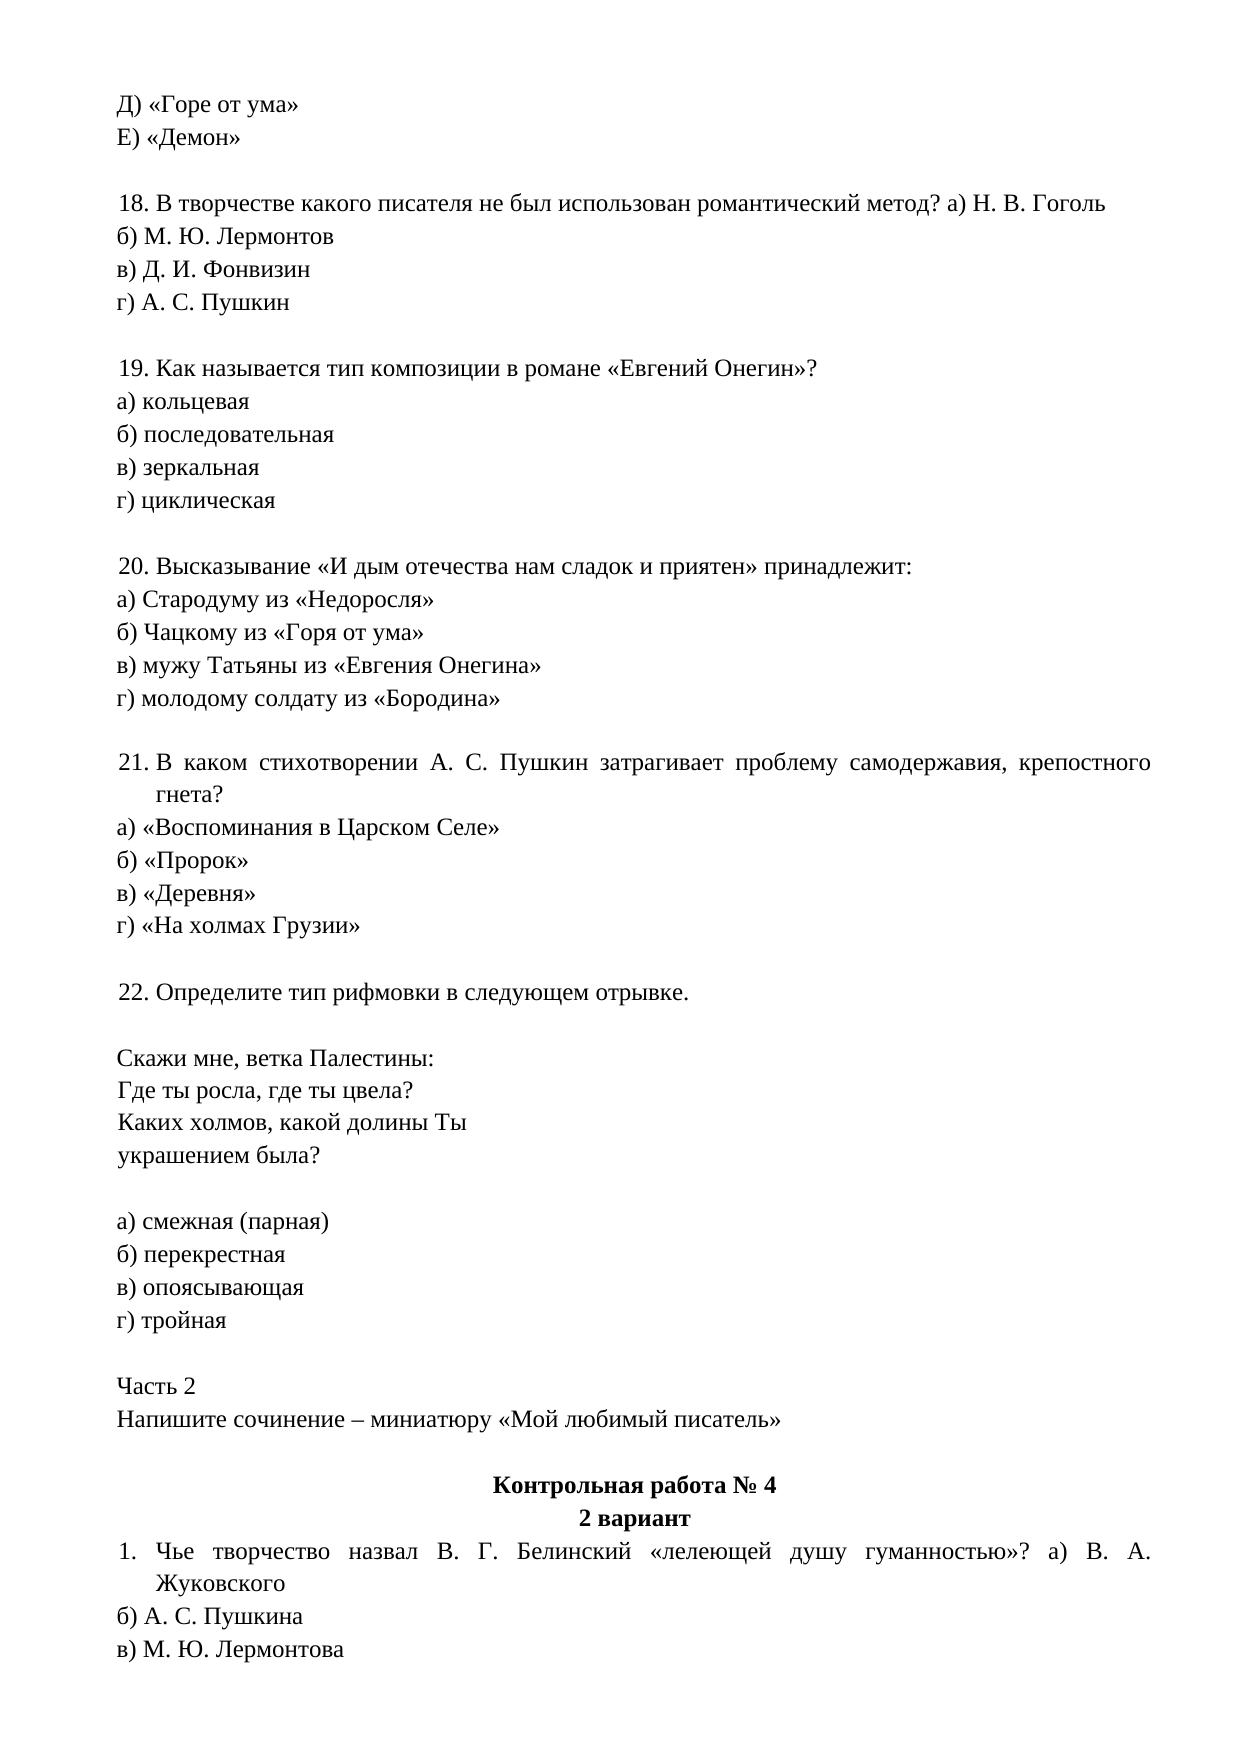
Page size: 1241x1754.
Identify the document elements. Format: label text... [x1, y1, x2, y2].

list Чье творчество назвал В. Г. Белинский «лелеющей душу гуманностью»? а) В. А. Жуковского [118, 1536, 1152, 1597]
text в) зеркальная [116, 452, 1152, 481]
text б) М. Ю. Лермонтов [116, 221, 1152, 250]
list Определите тип рифмовки в следующем отрывке. [118, 977, 1152, 1006]
text б) А. С. Пушкина [116, 1601, 1152, 1630]
text г) А. С. Пушкин [116, 287, 1152, 316]
text а) «Воспоминания в Царском Селе» [116, 812, 1152, 841]
text б) «Пророк» [116, 845, 1152, 873]
text Напишите сочинение – миниатюру «Мой любимый писатель» [116, 1404, 1152, 1433]
text Скажи мне, ветка Палестины: Где ты росла, где ты цвела? Каких холмов, какой долины Ты украшением была? [116, 1043, 467, 1168]
text 2 вариант [174, 1503, 1095, 1532]
text б) Чацкому из «Горя от ума» [116, 617, 1152, 646]
text в) М. Ю. Лермонтова [116, 1634, 1152, 1663]
list Высказывание «И дым отечества нам сладок и приятен» принадлежит: [118, 551, 1152, 580]
text Е) «Демон» [116, 122, 1152, 151]
text в) мужу Татьяны из «Евгения Онегина» [116, 650, 1152, 679]
text а) смежная (парная) [116, 1206, 1152, 1235]
text в) опоясывающая [116, 1272, 1152, 1301]
text б) перекрестная [116, 1239, 1152, 1268]
text Контрольная работа № 4 [174, 1470, 1095, 1499]
text а) кольцевая [116, 386, 1152, 415]
text г) «На холмах Грузии» [116, 911, 1152, 939]
text Часть 2 [116, 1371, 1152, 1400]
text б) последовательная [116, 419, 1152, 448]
list В каком стихотворении А. С. Пушкин затрагивает проблему самодержавия, крепостного гнета? [118, 747, 1152, 808]
text г) тройная [116, 1305, 1152, 1334]
text в) «Деревня» [116, 878, 1152, 906]
text в) Д. И. Фонвизин [116, 254, 1152, 283]
text а) Стародуму из «Недоросля» [116, 584, 1152, 613]
list Как называется тип композиции в романе «Евгений Онегин»? [118, 353, 1152, 382]
list В творчестве какого писателя не был использован романтический метод? а) Н. В. Гоголь [118, 188, 1152, 217]
text г) циклическая [116, 485, 1152, 514]
text Д) «Горе от ума» [116, 89, 1152, 118]
text г) молодому солдату из «Бородина» [116, 683, 1152, 712]
